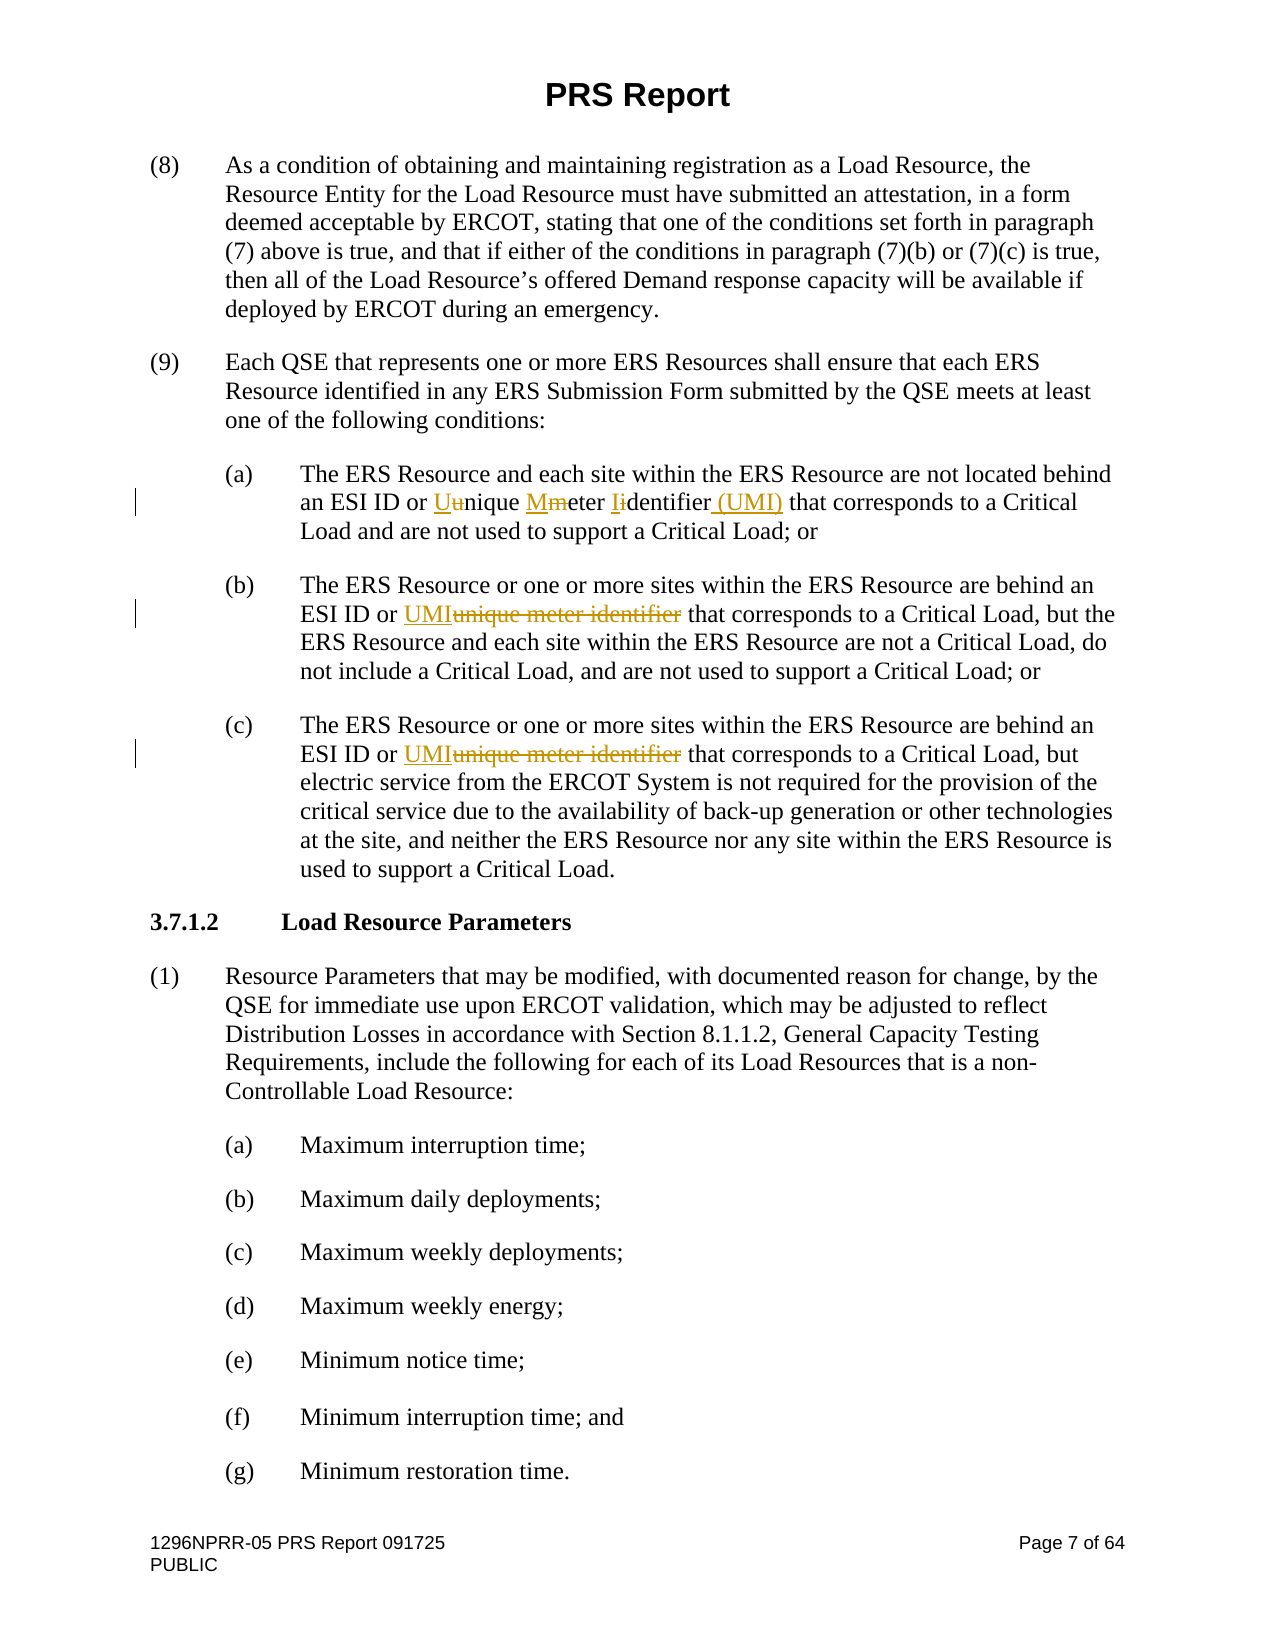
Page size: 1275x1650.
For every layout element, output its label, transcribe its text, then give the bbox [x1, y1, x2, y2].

text (a) Maximum interruption time; [225, 1130, 1125, 1159]
text (a) The ERS Resource and each site within the ERS Resource are not located behind an ESI ID or nique eter dentifier that corresponds to a Critical Load and are not used to support a Critical Load; or [225, 459, 1125, 545]
text (d) Maximum weekly energy; [225, 1291, 1125, 1320]
text (c) Maximum weekly deployments; [225, 1237, 1125, 1266]
text (8) As a condition of obtaining and maintaining registration as a Load Resource, the Resource Entity for the Load Resource must have submitted an attestation, in a form deemed acceptable by ERCOT, stating that one of the conditions set forth in paragraph (7) above is true, and that if either of the conditions in paragraph (7)(b) or (7)(c) is true, then all of the Load Resource’s offered Demand response capacity will be available if deployed by ERCOT during an emergency. [150, 150, 1125, 322]
text (c) The ERS Resource or one or more sites within the ERS Resource are behind an ESI ID or that corresponds to a Critical Load, but electric service from the ERCOT System is not required for the provision of the critical service due to the availability of back-up generation or other technologies at the site, and neither the ERS Resource nor any site within the ERS Resource is used to support a Critical Load. [225, 710, 1125, 882]
text 3.7.1.2 Load Resource Parameters [150, 907, 1125, 936]
text (f) Minimum interruption time; and [225, 1402, 1125, 1431]
text (9) Each QSE that represents one or more ERS Resources shall ensure that each ERS Resource identified in any ERS Submission Form submitted by the QSE meets at least one of the following conditions: [150, 347, 1125, 434]
text (e) Minimum notice time; [225, 1345, 1125, 1374]
text (b) The ERS Resource or one or more sites within the ERS Resource are behind an ESI ID or that corresponds to a Critical Load, but the ERS Resource and each site within the ERS Resource are not a Critical Load, do not include a Critical Load, and are not used to support a Critical Load; or [225, 570, 1125, 685]
text (b) Maximum daily deployments; [225, 1184, 1125, 1212]
text (1) Resource Parameters that may be modified, with documented reason for change, by the QSE for immediate use upon ERCOT validation, which may be adjusted to reflect Distribution Losses in accordance with Section 8.1.1.2, General Capacity Testing Requirements, include the following for each of its Load Resources that is a non-Controllable Load Resource: [150, 961, 1125, 1105]
text (g) Minimum restoration time. [225, 1456, 1125, 1485]
